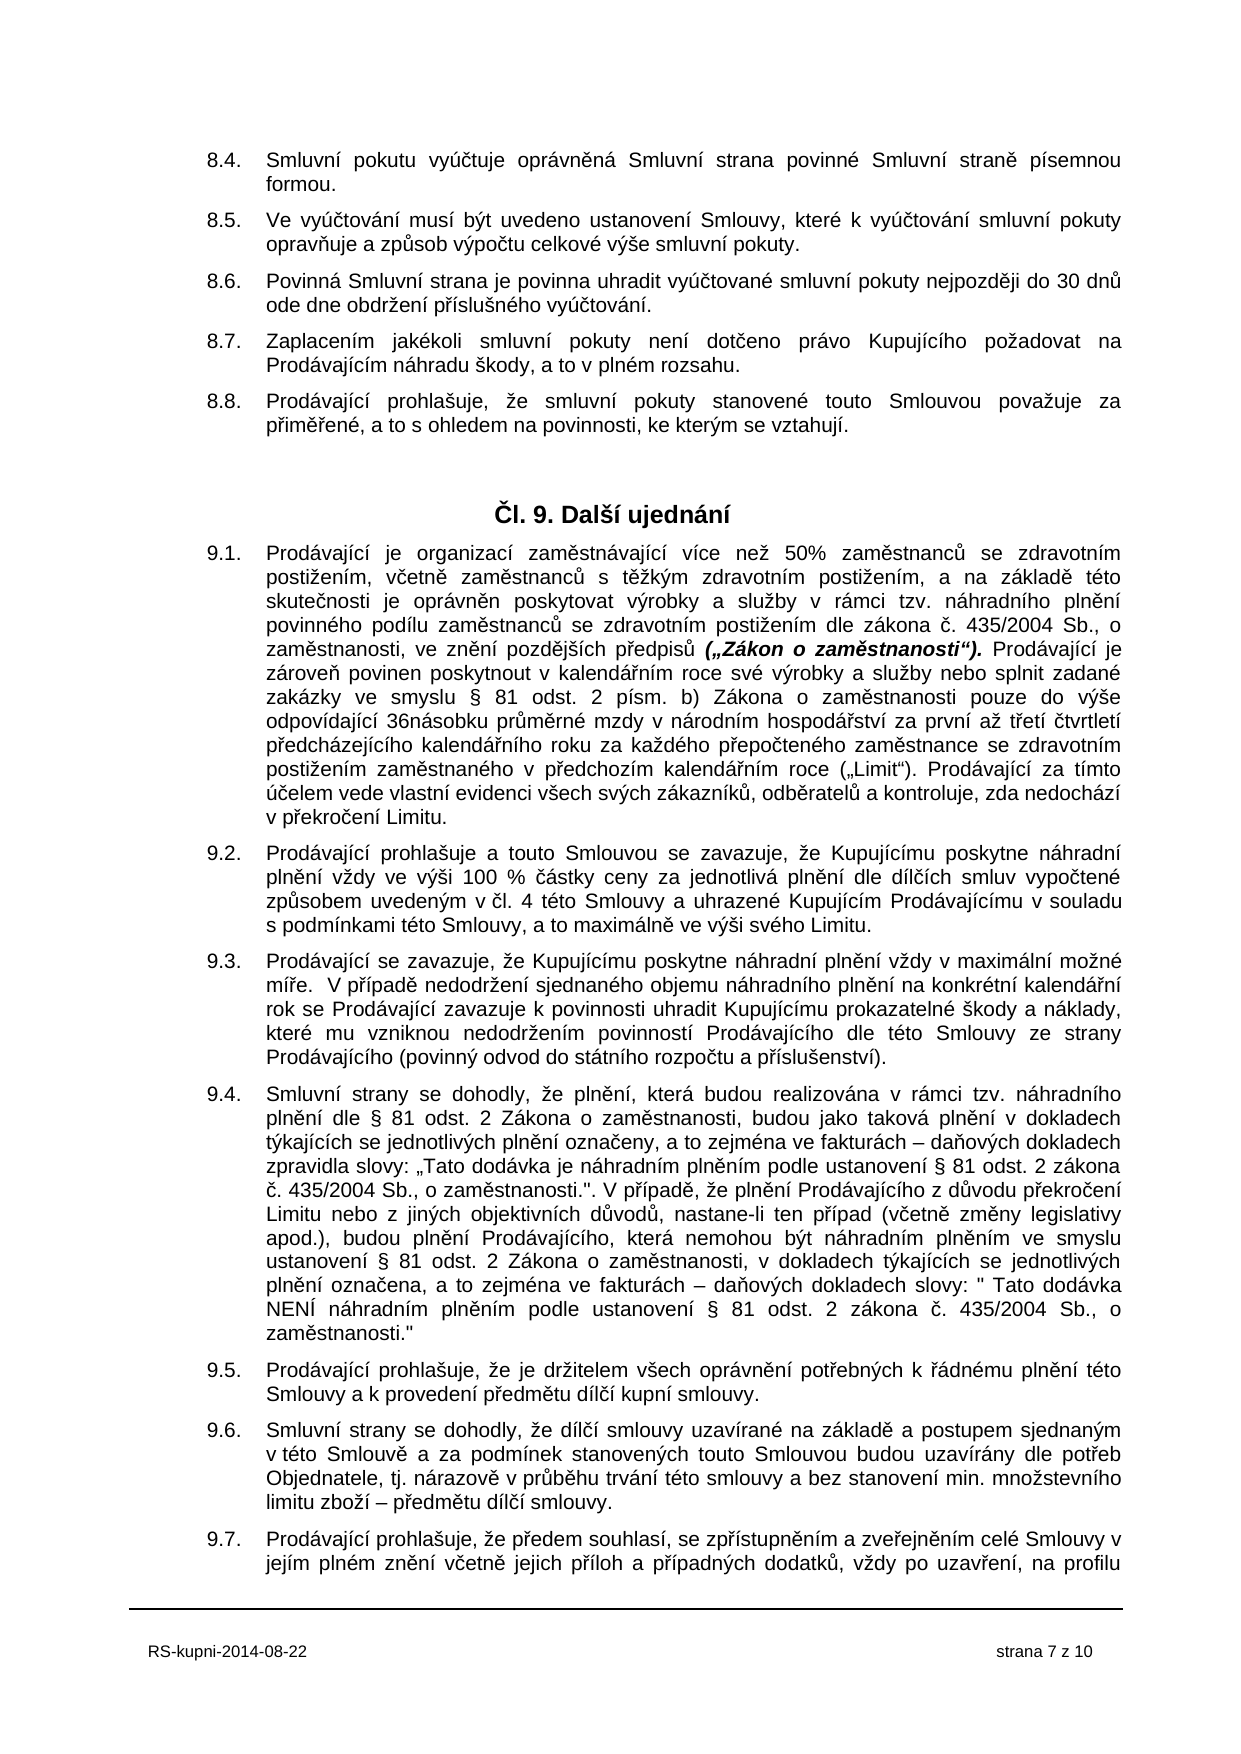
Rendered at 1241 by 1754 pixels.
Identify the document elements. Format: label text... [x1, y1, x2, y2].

text Další ujednání [102, 500, 1122, 528]
text Prodávající se zavazuje, že Kupujícímu poskytne náhradní plnění vždy v maximální možné míře. V případě nedodržení sjednaného objemu náhradního plnění na konkrétní kalendářní rok se Prodávající zavazuje k povinnosti uhradit Kupujícímu prokazatelné škody a náklady, které mu vzniknou nedodržením povinností Prodávajícího dle této Smlouvy ze strany Prodávajícího (povinný odvod do státního rozpočtu a příslušenství). [207, 949, 1122, 1069]
text Prodávající prohlašuje že je držitelem všech oprávnění potřebných k řádnému plnění této Smlouvy a k provedení předmětu dílčí kupní smlouvy. [207, 1358, 1122, 1406]
text Prodávající prohlašuje a touto Smlouvou se zavazuje, že Kupujícímu poskytne náhradní plnění vždy ve výši 100 % částky ceny za jednotlivá plnění dle dílčích smluv vypočtené způsobem uvedeným v čl. 4 této Smlouvy a uhrazené Kupujícím Prodávajícímu v souladu s podmínkami této Smlouvy, a to maximálně ve výši svého Limitu. [207, 841, 1122, 937]
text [207, 1526, 1122, 1574]
text Smluvní strany se dohodly, že dílčí smlouvy uzavírané na základě a postupem sjednaným v této Smlouvě a za podmínek stanovených touto Smlouvou budou uzavírány dle potřeb Objednatele, tj. nárazově v průběhu trvání této smlouvy a bez stanovení min. množstevního limitu zboží – předmětu dílčí smlouvy. [207, 1418, 1122, 1514]
text Zaplacením jakékoli smluvní pokuty není dotčeno právo Kupujícího požadovat na Prodávajícím náhradu škody, a to v plném rozsahu. [207, 329, 1122, 377]
text Povinná Smluvní strana je povinna uhradit vyúčtované smluvní pokuty nejpozději do 30 dnů ode dne obdržení příslušného vyúčtování. [207, 268, 1122, 316]
text Smluvní strany se dohodly, že plnění, která budou realizována v rámci tzv. náhradního plnění dle § 81 odst. 2 Zákona o zaměstnanosti, budou jako taková plnění v dokladech týkajících se jednotlivých plnění označeny, a to zejména ve fakturách – daňových dokladech zpravidla slovy: „Tato dodávka je náhradním plněním podle ustanovení § 81 odst. 2 zákona č. 435/2004 Sb., o zaměstnanosti.". V případě, že plnění Prodávajícího z důvodu překročení Limitu nebo z jiných objektivních důvodů, nastane-li ten případ (včetně změny legislativy apod.), budou plnění Prodávajícího, která nemohou být náhradním plněním ve smyslu ustanovení § 81 odst. 2 Zákona o zaměstnanosti, v dokladech týkajících se jednotlivých plnění označena, a to zejména ve fakturách – daňových dokladech slovy: " Tato dodávka NENÍ náhradním plněním podle ustanovení § 81 odst. 2 zákona č. 435/2004 Sb., o zaměstnanosti." [207, 1082, 1122, 1345]
text Ve vyúčtování musí být uvedeno ustanovení Smlouvy, které k vyúčtování smluvní pokuty opravňuje a způsob výpočtu celkové výše smluvní pokuty. [207, 208, 1122, 256]
text Prodávající je organizací zaměstnávající více než 50% zaměstnanců se zdravotním postižením, včetně zaměstnanců s těžkým zdravotním postižením, a na základě této skutečnosti je oprávněn poskytovat výrobky a služby v rámci tzv. náhradního plnění povinného podílu zaměstnanců se zdravotním postižením dle zákona č. 435/2004 Sb. o zaměstnanosti ve znění pozdějších předpisů („Zákon o zaměstnanosti“). Prodávající je zároveň povinen poskytnout v kalendářním roce své výrobky a služby nebo splnit zadané zakázky ve smyslu § 81 odst. 2 písm. b) Zákona o zaměstnanosti pouze do výše odpovídající 36násobku průměrné mzdy v národním hospodářství za první až třetí čtvrtletí předcházejícího kalendářního roku za každého přepočteného zaměstnance se zdravotním postižením zaměstnaného v předchozím kalendářním roce („Limit“). Prodávající za tímto účelem vede vlastní evidenci všech svých zákazníků, odběratelů a kontroluje, zda nedochází v překročení Limitu. [207, 541, 1122, 828]
text Prodávající prohlašuje, že smluvní pokuty stanovené touto Smlouvou považuje za přiměřené, a to s ohledem na povinnosti, ke kterým se vztahují. [207, 389, 1122, 437]
text Smluvní pokutu vyúčtuje oprávněná Smluvní strana povinné Smluvní straně písemnou formou. [207, 148, 1122, 196]
